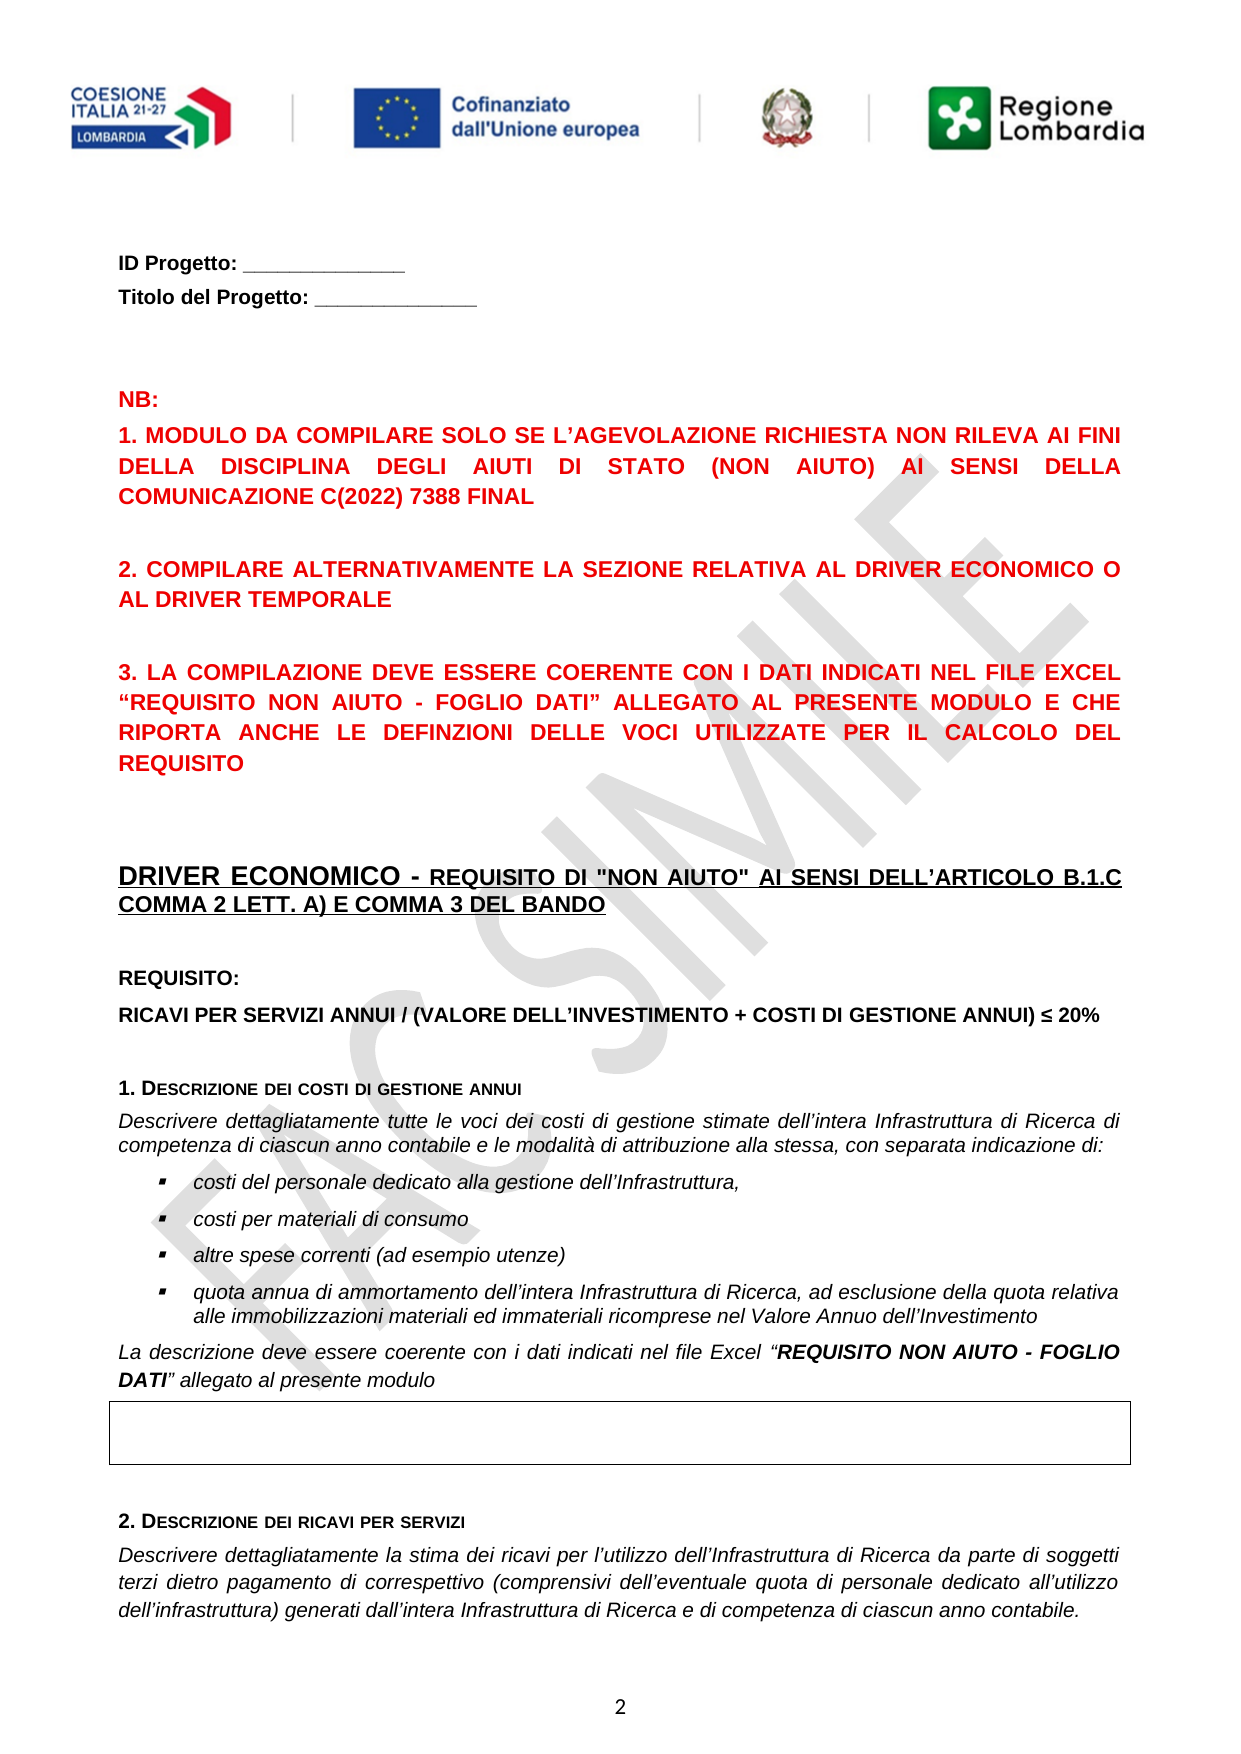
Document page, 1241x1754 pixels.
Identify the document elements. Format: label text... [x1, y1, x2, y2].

text REQUISITO: [118, 966, 1122, 990]
list altre spese correnti (ad esempio utenze) [156, 1243, 1122, 1267]
text 1. Descrizione dei costi di gestione annui [118, 1076, 1122, 1099]
text Descrivere dettagliatamente la stima dei ricavi per l’utilizzo dell’Infrastruttura di Ricerca da parte di soggetti terzi dietro pagamento di correspettivo (comprensivi dell’eventuale quota di personale dedicato all’utilizzo dell’infrastruttura) generati dall’intera Infrastruttura di Ricerca e di competenza di ciascun anno contabile. [118, 1542, 1122, 1621]
text La descrizione deve essere coerente con i dati indicati nel file Excel “REQUISITO NON AIUTO - FOGLIO DATI” allegato al presente modulo [118, 1340, 1122, 1391]
text 3. LA COMPILAZIONE DEVE ESSERE COERENTE CON I DATI INDICATI NEL FILE EXCEL “REQUISITO NON AIUTO - FOGLIO DATI” ALLEGATO AL PRESENTE MODULO E CHE RIPORTA ANCHE LE DEFINZIONI DELLE VOCI UTILIZZATE PER IL CALCOLO DEL REQUISITO [118, 659, 1122, 776]
text Descrivere dettagliatamente tutte le voci dei costi di gestione stimate dell’intera Infrastruttura di Ricerca di competenza di ciascun anno contabile e le modalità di attribuzione alla stessa, con separata indicazione di: [118, 1109, 1122, 1157]
text NB: [118, 386, 1122, 412]
text Titolo del Progetto: ______________ [118, 285, 1122, 309]
list costi per materiali di consumo [156, 1206, 1122, 1230]
text DRIVER ECONOMICO - REQUISITO DI "NON AIUTO" AI SENSI DELL’ARTICOLO B.1.C COMMA 2 LETT. A) E COMMA 3 DEL BANDO [118, 860, 1122, 887]
text 1. MODULO DA COMPILARE SOLO SE L’AGEVOLAZIONE RICHIESTA NON RILEVA AI FINI DELLA DISCIPLINA DEGLI AIUTI DI STATO (NON AIUTO) AI SENSI DELLA COMUNICAZIONE C(2022) 7388 FINAL [118, 422, 1122, 509]
text 2. COMPILARE ALTERNATIVAMENTE LA SEZIONE RELATIVA AL DRIVER ECONOMICO O AL DRIVER TEMPORALE [118, 556, 1122, 612]
list quota annua di ammortamento dell’intera Infrastruttura di Ricerca, ad esclusione della quota relativa alle immobilizzazioni materiali ed immateriali ricomprese nel Valore Annuo dell’Investimento [156, 1279, 1122, 1327]
text DRIVER ECONOMICO - REQUISITO DI "NON AIUTO" AI SENSI DELL’ARTICOLO B.1.C COMMA 2 LETT. A) E COMMA 3 DEL BANDO [118, 888, 1122, 917]
text RICAVI PER SERVIZI ANNUI / (VALORE DELL’INVESTIMENTO + COSTI DI GESTIONE ANNUI) ≤ 20% [118, 1003, 1122, 1027]
text ID Progetto: ______________ [118, 251, 1122, 275]
picture [59, 73, 1157, 164]
text 2. Descrizione dei ricavi per servizi [118, 1509, 1122, 1533]
list costi del personale dedicato alla gestione dell’Infrastruttura, [156, 1170, 1122, 1194]
